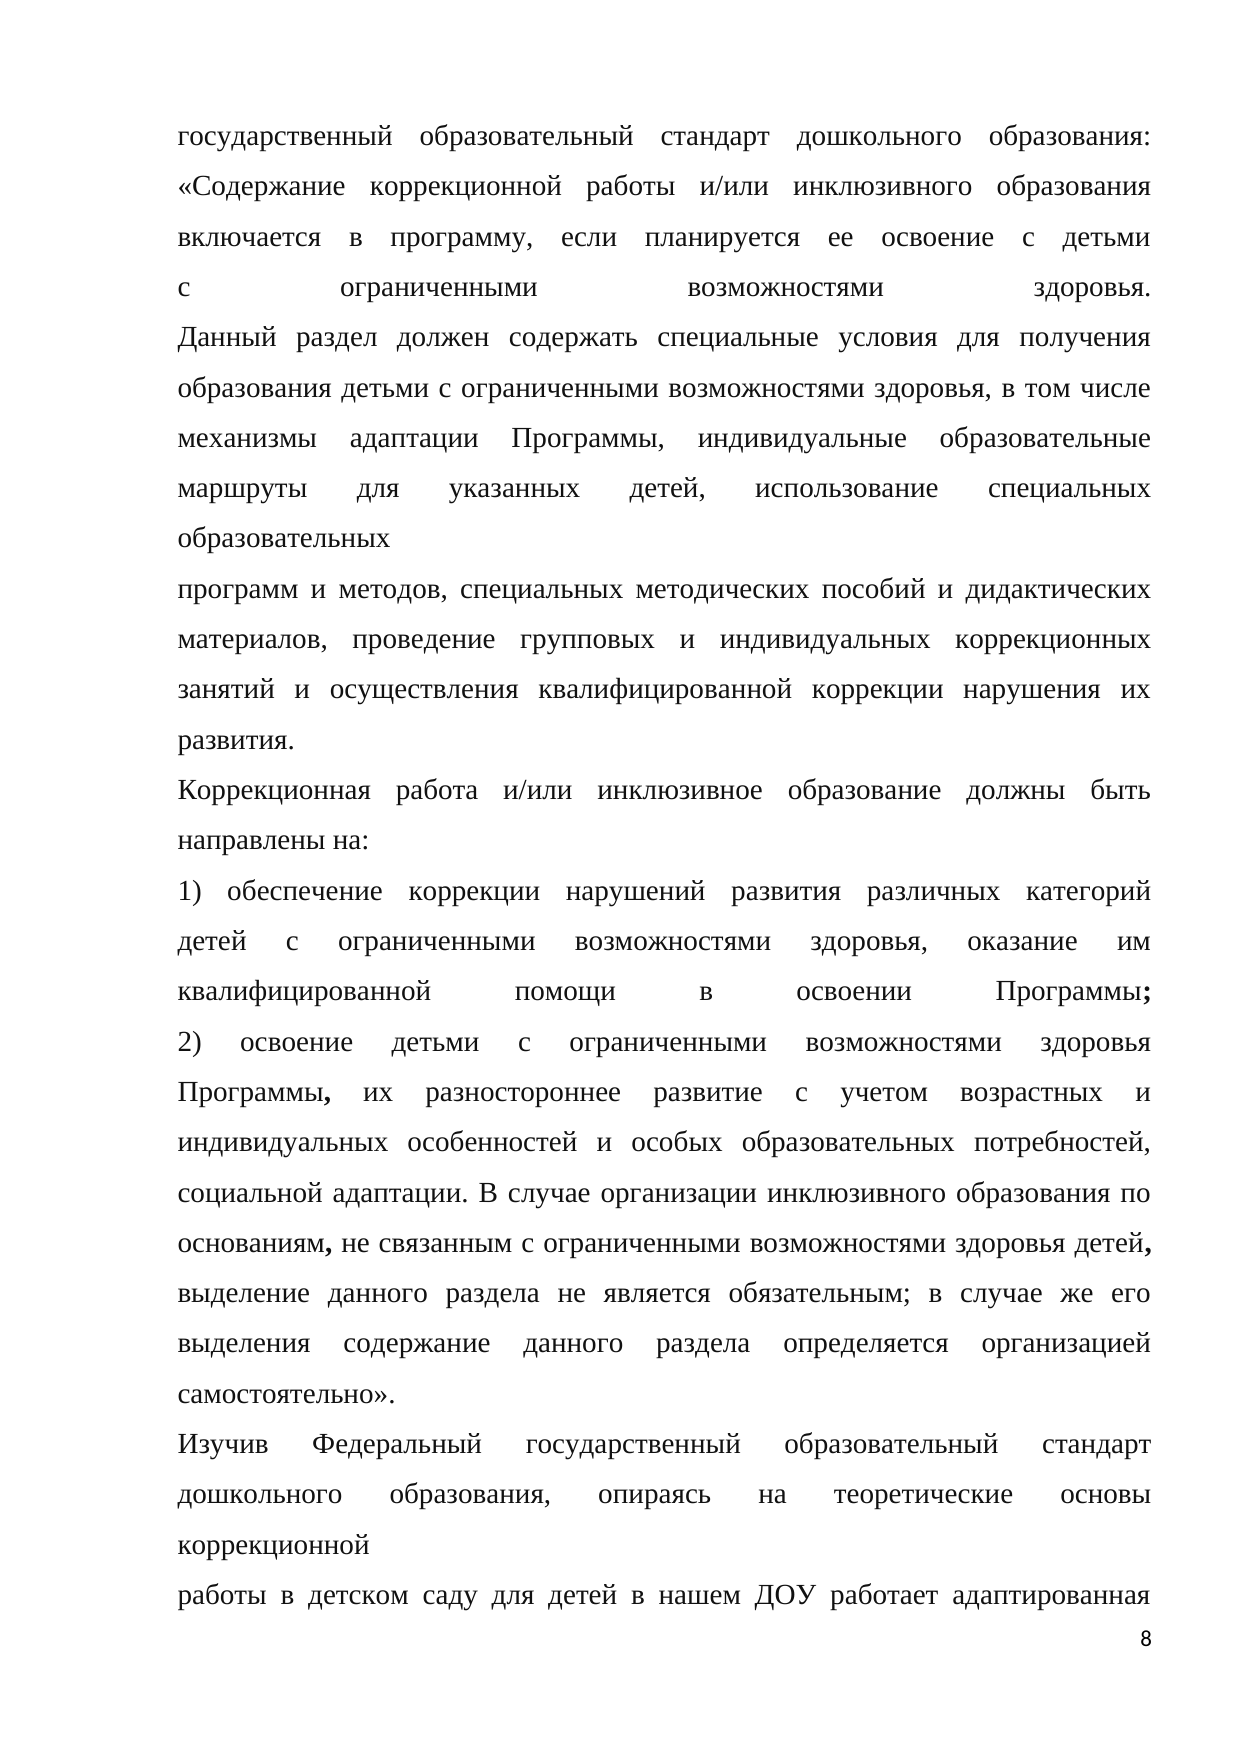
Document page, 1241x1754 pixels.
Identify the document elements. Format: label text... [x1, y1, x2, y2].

text 1) обеспечение коррекции нарушений развития различных категорий детей с ограниченными возможностями здоровья, оказание им квалифицированной помощи в освоении Программы; 2) освоение детьми с ограниченными возможностями здоровья Программы, их разностороннее развитие с учетом возрастных и индивидуальных особенностей и особых образовательных потребностей, социальной адаптации. В случае организации инклюзивного образования по основаниям, не связанным с ограниченными возможностями здоровья детей, выделение данного раздела не является обязательным; в случае же его выделения содержание данного раздела определяется организацией самостоятельно». [177, 873, 1152, 1409]
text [177, 1426, 1152, 1611]
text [177, 118, 1152, 856]
